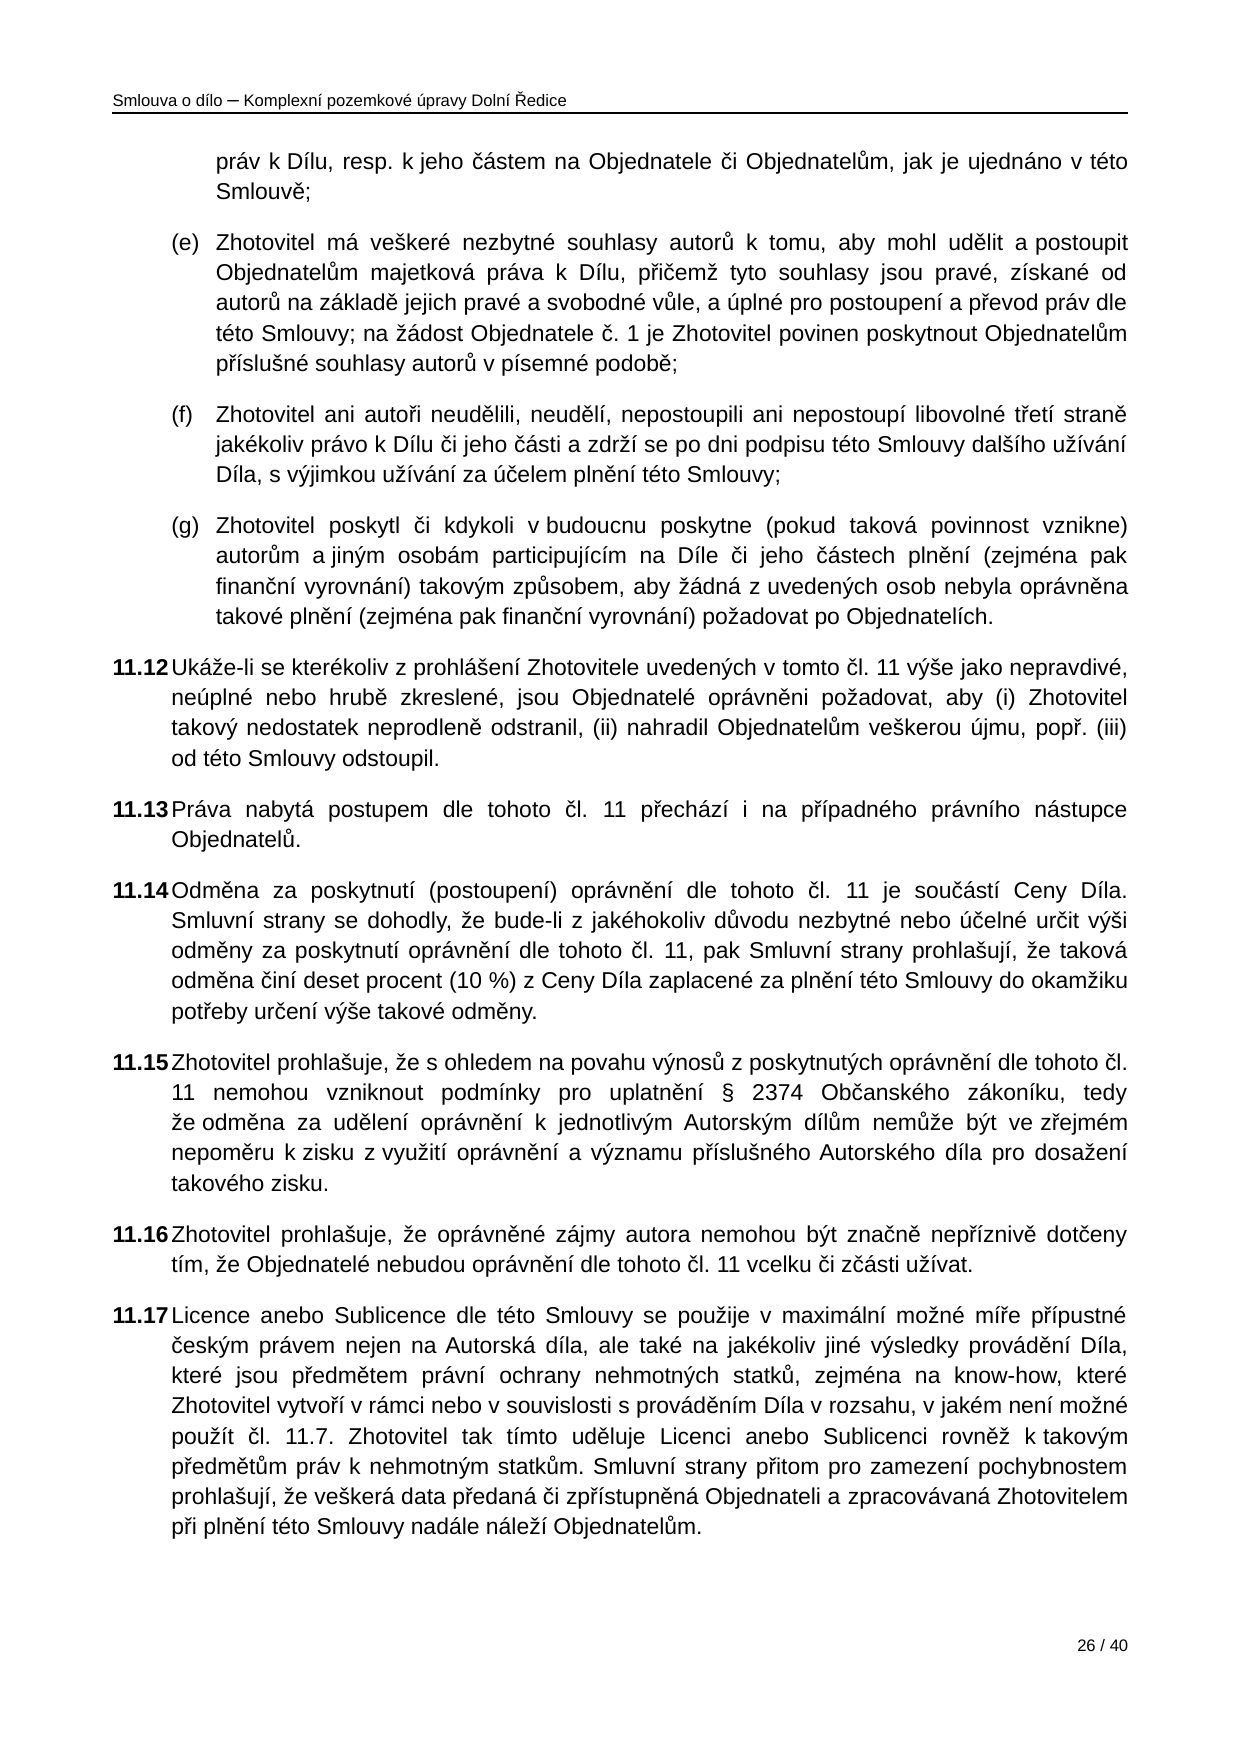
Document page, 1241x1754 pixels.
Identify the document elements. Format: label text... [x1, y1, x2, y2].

text Zhotovitel prohlašuje, že oprávněné zájmy autora nemohou být značně nepříznivě dotčeny tím, že Objednatelé nebudou oprávnění dle tohoto čl. 11 vcelku či zčásti užívat. [112, 1221, 1128, 1277]
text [171, 148, 1128, 204]
text Zhotovitel má veškeré nezbytné souhlasy autorů k tomu, aby mohl udělit a postoupit Objednatelům majetková práva k Dílu, přičemž tyto souhlasy jsou pravé, získané od autorů na základě jejich pravé a svobodné vůle, a úplné pro postoupení a převod práv dle této Smlouvy; na žádost Objednatele č. 1 je Zhotovitel povinen poskytnout Objednatelům příslušné souhlasy autorů v písemné podobě; [171, 229, 1128, 376]
text Zhotovitel prohlašuje, že s ohledem na povahu výnosů z poskytnutých oprávnění dle tohoto čl. 11 nemohou vzniknout podmínky pro uplatnění § 2374 Občanského zákoníku, tedy že odměna za udělení oprávnění k jednotlivým Autorským dílům nemůže být ve zřejmém nepoměru k zisku z využití oprávnění a významu příslušného Autorského díla pro dosažení takového zisku. [112, 1049, 1128, 1196]
text Zhotovitel ani autoři neudělili, neudělí, nepostoupili ani nepostoupí libovolné třetí straně jakékoliv právo k Dílu či jeho části a zdrží se po dni podpisu této Smlouvy dalšího užívání Díla, s výjimkou užívání za účelem plnění této Smlouvy; [171, 401, 1128, 488]
text Práva nabytá postupem dle tohoto čl. 11 přechází i na případného právního nástupce Objednatelů. [112, 796, 1128, 852]
text Zhotovitel poskytl či kdykoli v budoucnu poskytne (pokud taková povinnost vznikne) autorům a jiným osobám participujícím na Díle či jeho částech plnění (zejména pak finanční vyrovnání) takovým způsobem, aby žádná z uvedených osob nebyla oprávněna takové plnění (zejména pak finanční vyrovnání) požadovat po Objednatelích. [171, 512, 1128, 629]
text Ukáže-li se kterékoliv z prohlášení Zhotovitele uvedených v tomto čl. 11 výše jako nepravdivé, neúplné nebo hrubě zkreslené, jsou Objednatelé oprávněni požadovat, aby (i) Zhotovitel takový nedostatek neprodleně odstranil, (ii) nahradil Objednatelům veškerou újmu, popř. (iii) od této Smlouvy odstoupil. [112, 654, 1128, 771]
text Odměna za poskytnutí (postoupení) oprávnění dle tohoto čl. 11 je součástí Ceny Díla. Smluvní strany se dohodly, že bude-li z jakéhokoliv důvodu nezbytné nebo účelné určit výši odměny za poskytnutí oprávnění dle tohoto čl. 11, pak Smluvní strany prohlašují, že taková odměna činí deset procent (10 %) z Ceny Díla zaplacené za plnění této Smlouvy do okamžiku potřeby určení výše takové odměny. [112, 877, 1128, 1024]
text Licence anebo Sublicence dle této Smlouvy se použije v maximální možné míře přípustné českým právem nejen na Autorská díla, ale také na jakékoliv jiné výsledky provádění Díla, které jsou předmětem právní ochrany nehmotných statků, zejména na know-how, které Zhotovitel vytvoří v rámci nebo v souvislosti s prováděním Díla v rozsahu, v jakém není možné použít čl. 11.7. Zhotovitel tak tímto uděluje Licenci anebo Sublicenci rovněž k takovým předmětům práv k nehmotným statkům. Smluvní strany přitom pro zamezení pochybnostem prohlašují, že veškerá data předaná či zpřístupněná Objednateli a zpracovávaná Zhotovitelem při plnění této Smlouvy nadále náleží Objednatelům. [112, 1302, 1128, 1540]
